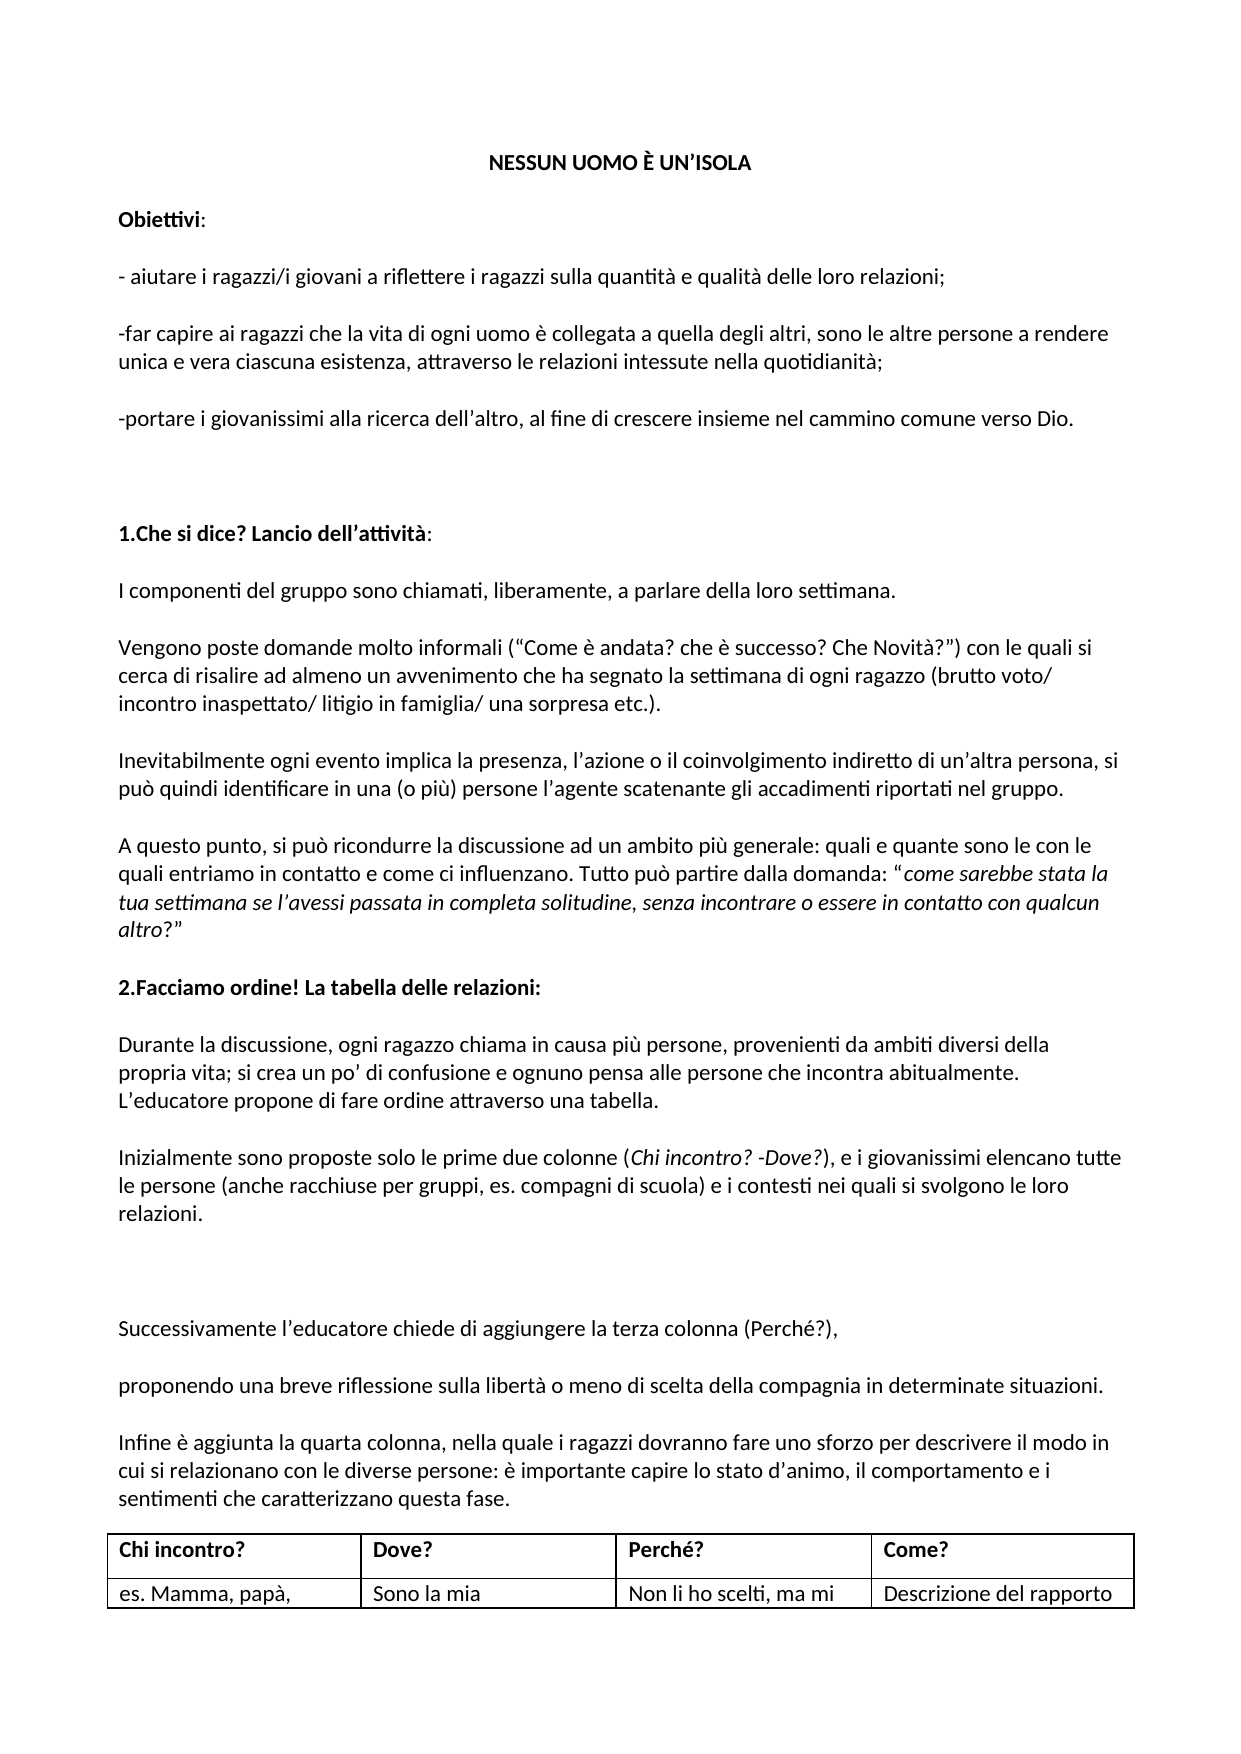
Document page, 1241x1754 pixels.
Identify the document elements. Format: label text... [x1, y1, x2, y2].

text Infine è aggiunta la quarta colonna, nella quale i ragazzi dovranno fare uno sforzo per descrivere il modo in cui si relazionano con le diverse persone: è importante capire lo stato d’animo, il comportamento e i sentimenti che caratterizzano questa fase. [118, 1428, 1122, 1512]
text I componenti del gruppo sono chiamati, liberamente, a parlare della loro settimana. [118, 576, 1122, 604]
text Inizialmente sono proposte solo le prime due colonne (Chi incontro? -Dove?), e i giovanissimi elencano tutte le persone (anche racchiuse per gruppi, es. compagni di scuola) e i contesti nei quali si svolgono le loro relazioni. [118, 1143, 1122, 1227]
text 2.Facciamo ordine! La tabella delle relazioni: [118, 973, 1122, 1001]
table_header Perché? [617, 1535, 871, 1578]
text Obiettivi: [118, 205, 1122, 233]
table_header Come? [872, 1535, 1133, 1578]
text -far capire ai ragazzi che la vita di ogni uomo è collegata a quella degli altri, sono le altre persone a rendere unica e vera ciascuna esistenza, attraverso le relazioni intessute nella quotidianità; [118, 319, 1122, 375]
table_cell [617, 1579, 871, 1607]
table_header Dove? [362, 1535, 615, 1578]
text - aiutare i ragazzi/i giovani a riflettere i ragazzi sulla quantità e qualità delle loro relazioni; [118, 262, 1122, 290]
text proponendo una breve riflessione sulla libertà o meno di scelta della compagnia in determinate situazioni. [118, 1371, 1122, 1399]
text Inevitabilmente ogni evento implica la presenza, l’azione o il coinvolgimento indiretto di un’altra persona, si può quindi identificare in una (o più) persone l’agente scatenante gli accadimenti riportati nel gruppo. [118, 746, 1122, 802]
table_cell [362, 1579, 615, 1607]
text 1.Che si dice? Lancio dell’attività: [118, 519, 1122, 547]
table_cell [108, 1579, 360, 1607]
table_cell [872, 1579, 1133, 1607]
text NESSUN UOMO È UN’ISOLA [118, 148, 1122, 176]
text -portare i giovanissimi alla ricerca dell’altro, al fine di crescere insieme nel cammino comune verso Dio. [118, 404, 1122, 432]
text A questo punto, si può ricondurre la discussione ad un ambito più generale: quali e quante sono le con le quali entriamo in contatto e come ci influenzano. Tutto può partire dalla domanda: “come sarebbe stata la tua settimana se l’avessi passata in completa solitudine, senza incontrare o essere in contatto con qualcun altro?” [118, 832, 1122, 944]
text Durante la discussione, ogni ragazzo chiama in causa più persone, provenienti da ambiti diversi della propria vita; si crea un po’ di confusione e ognuno pensa alle persone che incontra abitualmente. L’educatore propone di fare ordine attraverso una tabella. [118, 1030, 1122, 1114]
text Successivamente l’educatore chiede di aggiungere la terza colonna (Perché?), [118, 1314, 1122, 1342]
text Vengono poste domande molto informali (“Come è andata? che è successo? Che Novità?”) con le quali si cerca di risalire ad almeno un avvenimento che ha segnato la settimana di ogni ragazzo (brutto voto/ incontro inaspettato/ litigio in famiglia/ una sorpresa etc.). [118, 633, 1122, 717]
table_header Chi incontro? [108, 1535, 360, 1578]
